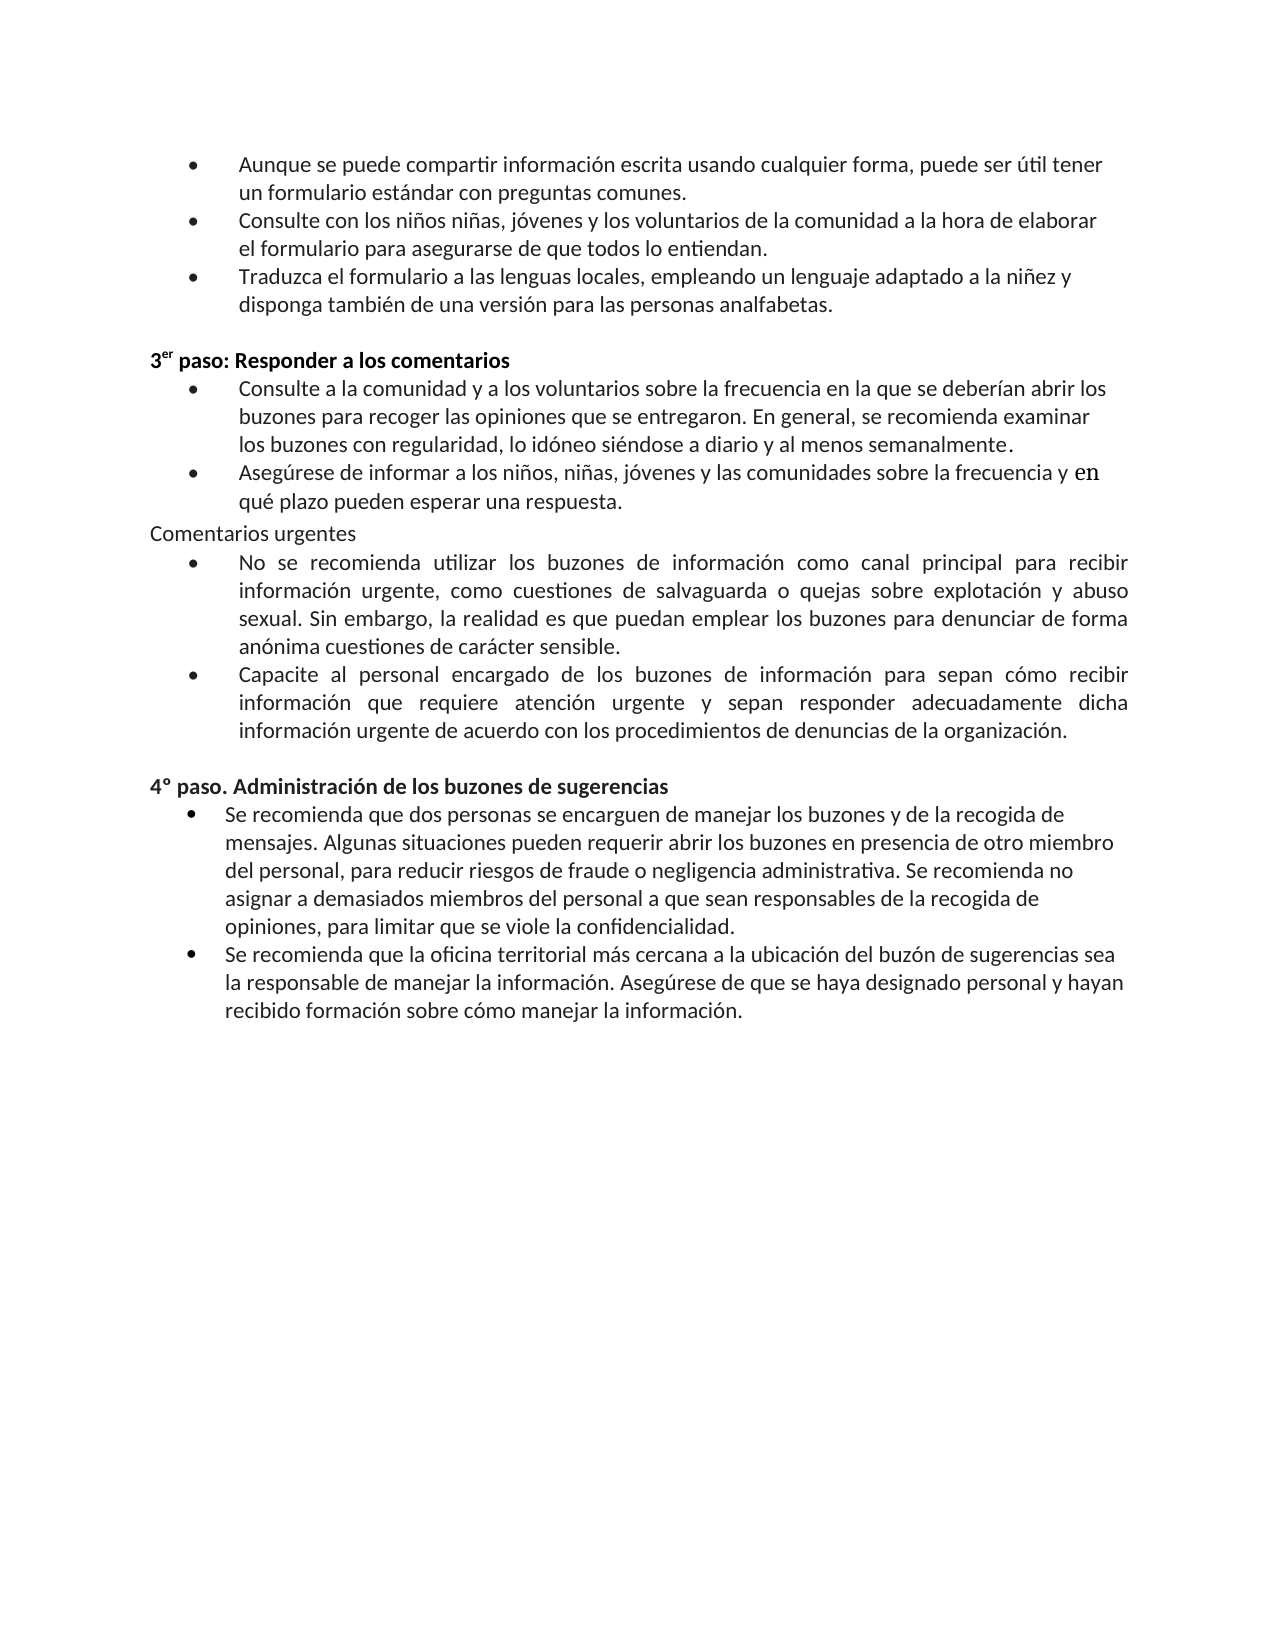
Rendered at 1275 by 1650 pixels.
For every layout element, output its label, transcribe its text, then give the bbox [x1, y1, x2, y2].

list Asegúrese de informar a los niños, niñas, jóvenes y las comunidades sobre la frecuencia y en qué plazo pueden esperar una respuesta. [187, 458, 1118, 515]
text Comentarios urgentes [150, 519, 1127, 548]
list Consulte a la comunidad y a los voluntarios sobre la frecuencia en la que se deberían abrir los buzones para recoger las opiniones que se entregaron. En general, se recomienda examinar los buzones con regularidad, lo idóneo siéndose a diario y al menos semanalmente. [187, 374, 1118, 458]
list Se recomienda que la oficina territorial más cercana a la ubicación del buzón de sugerencias sea la responsable de manejar la información. Asegúrese de que se haya designado personal y hayan recibido formación sobre cómo manejar la información. [187, 940, 1127, 1024]
list Aunque se puede compartir información escrita usando cualquier forma, puede ser útil tener un formulario estándar con preguntas comunes. [187, 150, 1119, 206]
text 4º paso. Administración de los buzones de sugerencias [150, 772, 1127, 800]
list Consulte con los niños niñas, jóvenes y los voluntarios de la comunidad a la hora de elaborar el formulario para asegurarse de que todos lo entiendan. [187, 206, 1119, 262]
list Traduzca el formulario a las lenguas locales, empleando un lenguaje adaptado a la niñez y disponga también de una versión para las personas analfabetas. [187, 262, 1119, 318]
list Capacite al personal encargado de los buzones de información para sepan cómo recibir información que requiere atención urgente y sepan responder adecuadamente dicha información urgente de acuerdo con los procedimientos de denuncias de la organización. [187, 660, 1130, 744]
list No se recomienda utilizar los buzones de información como canal principal para recibir información urgente, como cuestiones de salvaguarda o quejas sobre explotación y abuso sexual. Sin embargo, la realidad es que puedan emplear los buzones para denunciar de forma anónima cuestiones de carácter sensible. [187, 548, 1130, 660]
list Se recomienda que dos personas se encarguen de manejar los buzones y de la recogida de mensajes. Algunas situaciones pueden requerir abrir los buzones en presencia de otro miembro del personal, para reducir riesgos de fraude o negligencia administrativa. Se recomienda no asignar a demasiados miembros del personal a que sean responsables de la recogida de opiniones, para limitar que se viole la confidencialidad. [187, 800, 1127, 940]
text 3er paso: Responder a los comentarios [150, 346, 1125, 374]
